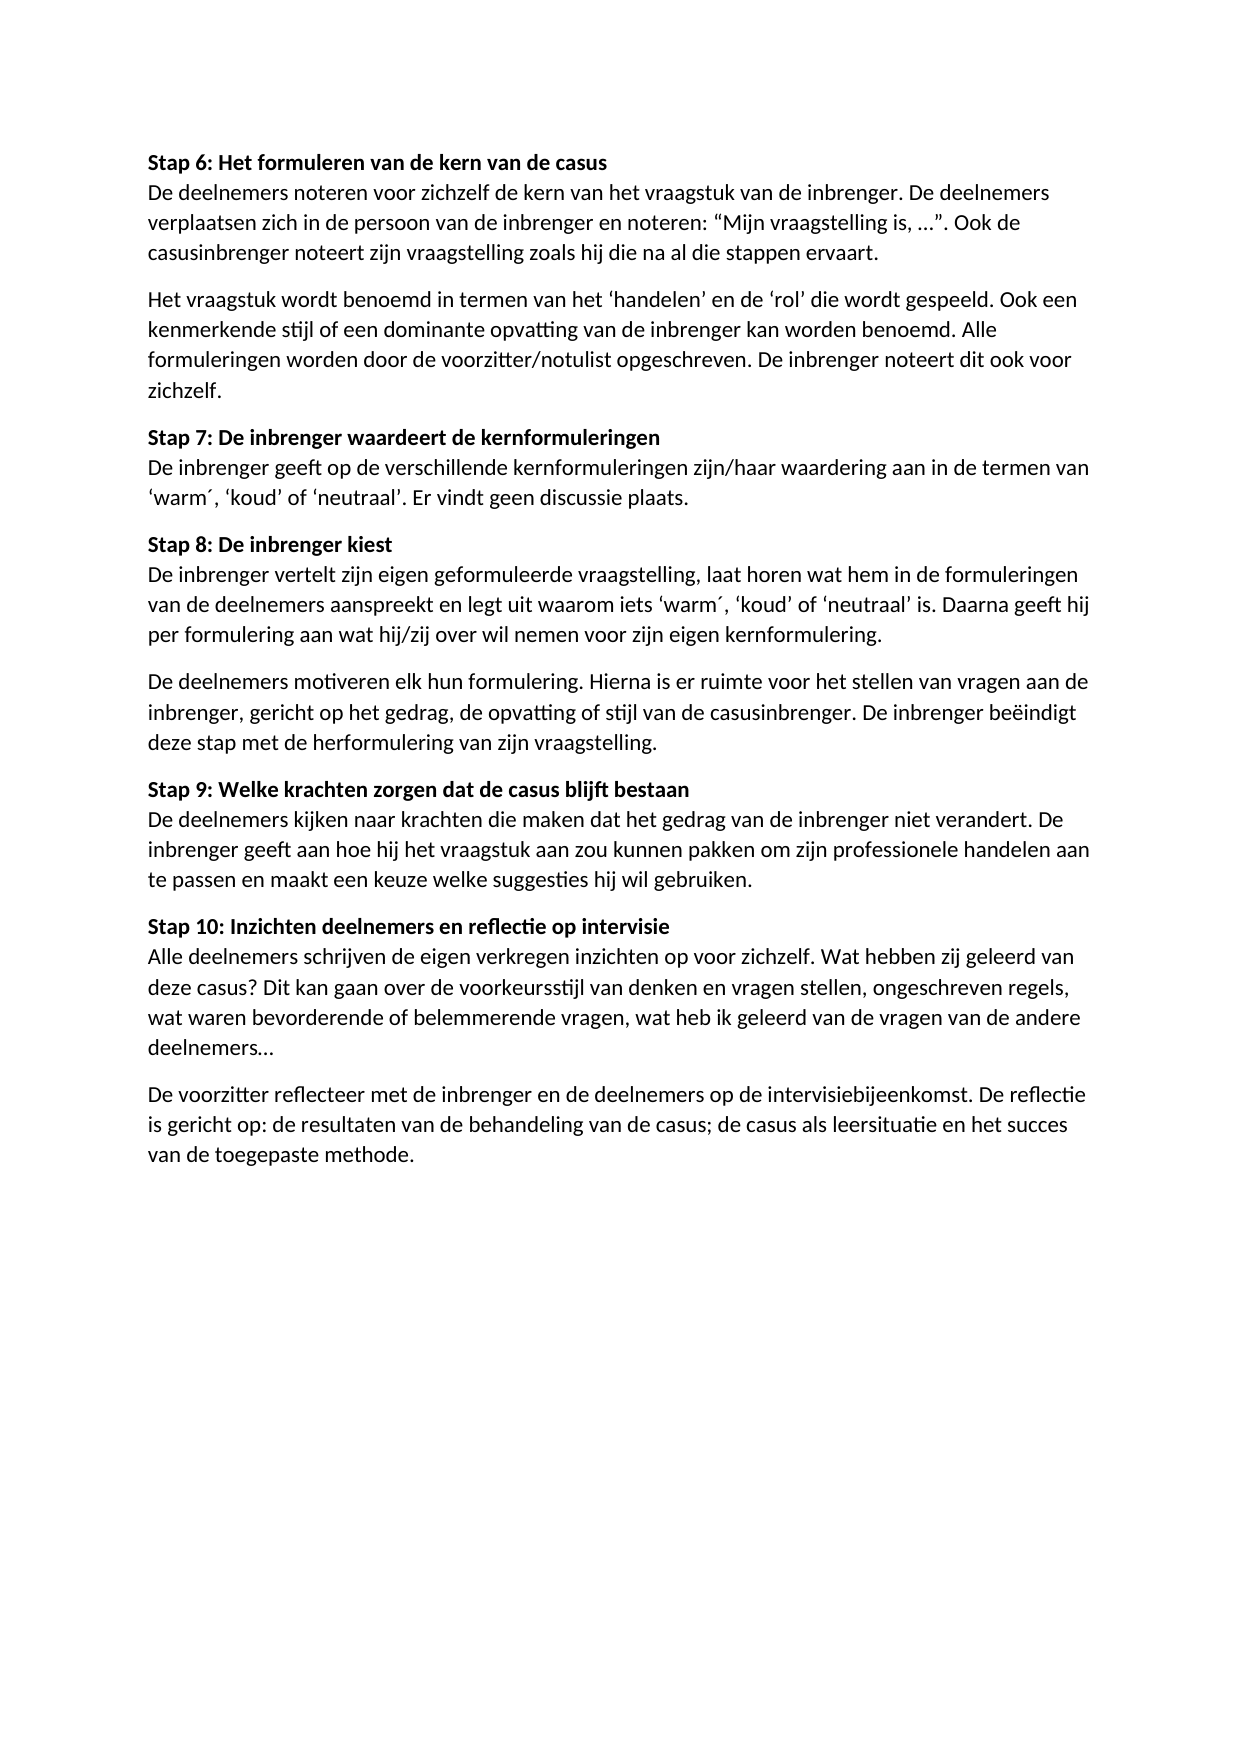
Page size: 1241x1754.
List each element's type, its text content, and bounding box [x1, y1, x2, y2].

text Stap 9: Welke krachten zorgen dat de casus blijft bestaan De deelnemers kijken naar krachten die maken dat het gedrag van de inbrenger niet verandert. De inbrenger geeft aan hoe hij het vraagstuk aan zou kunnen pakken om zijn professionele handelen aan te passen en maakt een keuze welke suggesties hij wil gebruiken. [148, 775, 1093, 893]
text Stap 6: Het formuleren van de kern van de casus De deelnemers noteren voor zichzelf de kern van het vraagstuk van de inbrenger. De deelnemers verplaatsen zich in de persoon van de inbrenger en noteren: “Mijn vraagstelling is, …”. Ook de casusinbrenger noteert zijn vraagstelling zoals hij die na al die stappen ervaart. [148, 148, 1093, 266]
text Stap 7: De inbrenger waardeert de kernformuleringen De inbrenger geeft op de verschillende kernformuleringen zijn/haar waardering aan in de termen van ‘warm´, ‘koud’ of ‘neutraal’. Er vindt geen discussie plaats. [148, 423, 1093, 511]
text Stap 8: De inbrenger kiest De inbrenger vertelt zijn eigen geformuleerde vraagstelling, laat horen wat hem in de formuleringen van de deelnemers aanspreekt en legt uit waarom iets ‘warm´, ‘koud’ of ‘neutraal’ is. Daarna geeft hij per formulering aan wat hij/zij over wil nemen voor zijn eigen kernformulering. [148, 530, 1093, 648]
text Stap 10: Inzichten deelnemers en reflectie op intervisie Alle deelnemers schrijven de eigen verkregen inzichten op voor zichzelf. Wat hebben zij geleerd van deze casus? Dit kan gaan over de voorkeursstijl van denken en vragen stellen, ongeschreven regels, wat waren bevorderende of belemmerende vragen, wat heb ik geleerd van de vragen van de andere deelnemers… [148, 912, 1093, 1061]
text Het vraagstuk wordt benoemd in termen van het ‘handelen’ en de ‘rol’ die wordt gespeeld. Ook een kenmerkende stijl of een dominante opvatting van de inbrenger kan worden benoemd. Alle formuleringen worden door de voorzitter/notulist opgeschreven. De inbrenger noteert dit ook voor zichzelf. [148, 285, 1093, 404]
text De deelnemers motiveren elk hun formulering. Hierna is er ruimte voor het stellen van vragen aan de inbrenger, gericht op het gedrag, de opvatting of stijl van de casusinbrenger. De inbrenger beëindigt deze stap met de herformulering van zijn vraagstelling. [148, 667, 1093, 756]
text De voorzitter reflecteer met de inbrenger en de deelnemers op de intervisiebijeenkomst. De reflectie is gericht op: de resultaten van de behandeling van de casus; de casus als leersituatie en het succes van de toegepaste methode. [148, 1080, 1093, 1168]
